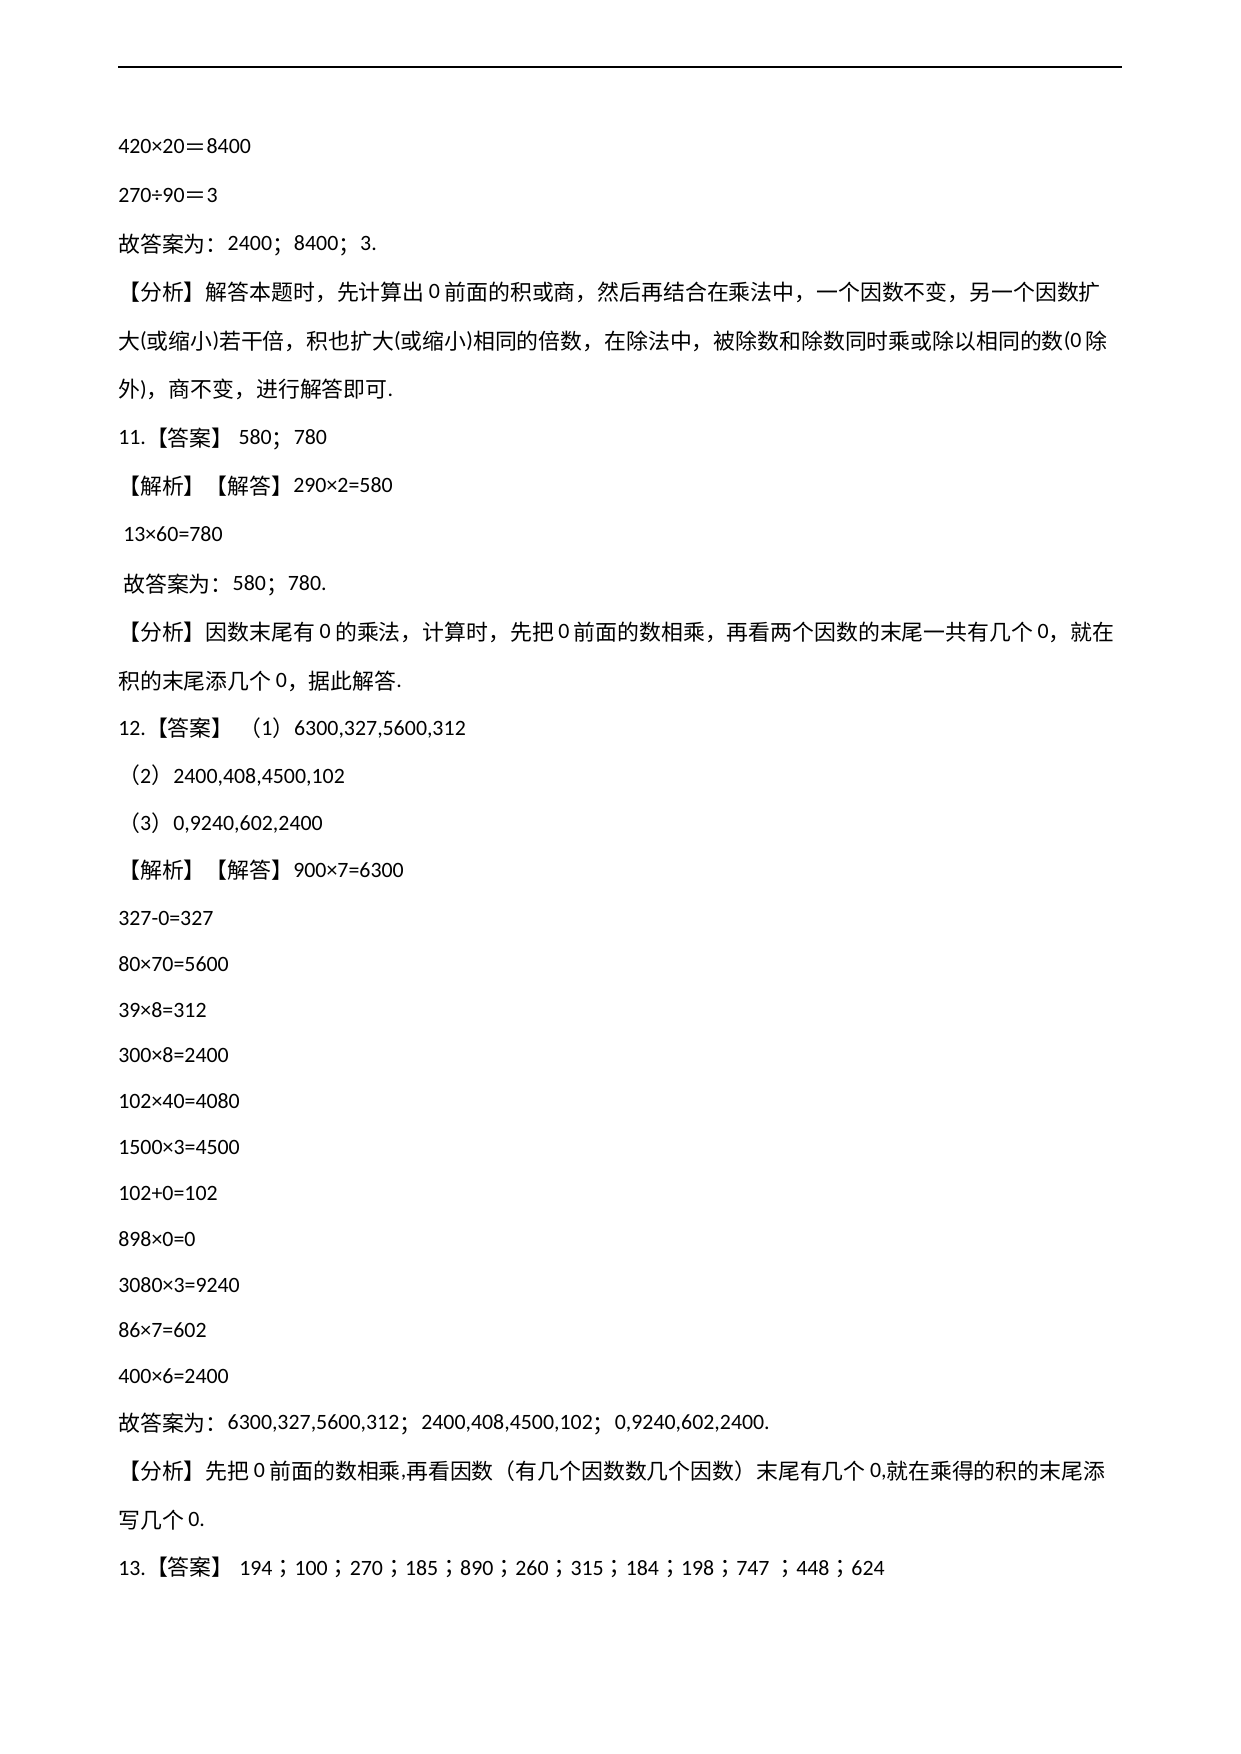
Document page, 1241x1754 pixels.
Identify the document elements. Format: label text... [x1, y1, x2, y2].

text 12.【答案】 （1）6300,327,5600,312 [118, 712, 1122, 744]
text 898×0=0 [118, 1222, 1122, 1254]
text 【分析】因数末尾有0的乘法，计算时，先把0前面的数相乘，再看两个因数的末尾一共有几个0，就在积的末尾添几个0，据此解答. [118, 614, 1122, 696]
text 102+0=102 [118, 1176, 1122, 1209]
text 13.【答案】 194；100；270；185；890；260；315；184；198；747 ；448；624 [118, 1551, 1122, 1583]
text （3）0,9240,602,2400 [118, 806, 1122, 839]
text 300×8=2400 [118, 1039, 1122, 1071]
text 【分析】解答本题时，先计算出0前面的积或商，然后再结合在乘法中，一个因数不变，另一个因数扩大(或缩小)若干倍，积也扩大(或缩小)相同的倍数，在除法中，被除数和除数同时乘或除以相同的数(0除外)，商不变，进行解答即可. [118, 274, 1122, 404]
text 【解析】【解答】290×2=580 13×60=780 故答案为：580；780. [118, 469, 1122, 599]
text （2）2400,408,4500,102 [118, 759, 1122, 791]
text 故答案为：2400；8400；3. [118, 226, 1122, 259]
text 3080×3=9240 [118, 1268, 1122, 1300]
text 420×20＝8400 [118, 129, 1122, 162]
text 270÷90＝3 [118, 178, 1122, 210]
text 80×70=5600 [118, 947, 1122, 979]
text 【分析】先把0前面的数相乘,再看因数（有几个因数数几个因数）末尾有几个0,就在乘得的积的末尾添写几个0. [118, 1454, 1122, 1535]
text 102×40=4080 [118, 1084, 1122, 1117]
text 故答案为：6300,327,5600,312；2400,408,4500,102；0,9240,602,2400. [118, 1405, 1122, 1438]
text 86×7=602 [118, 1314, 1122, 1346]
text 11.【答案】 580；780 [118, 420, 1122, 453]
text 39×8=312 [118, 993, 1122, 1025]
text 1500×3=4500 [118, 1130, 1122, 1163]
text 327-0=327 [118, 901, 1122, 934]
text 400×6=2400 [118, 1359, 1122, 1392]
text 【解析】【解答】900×7=6300 [118, 854, 1122, 886]
